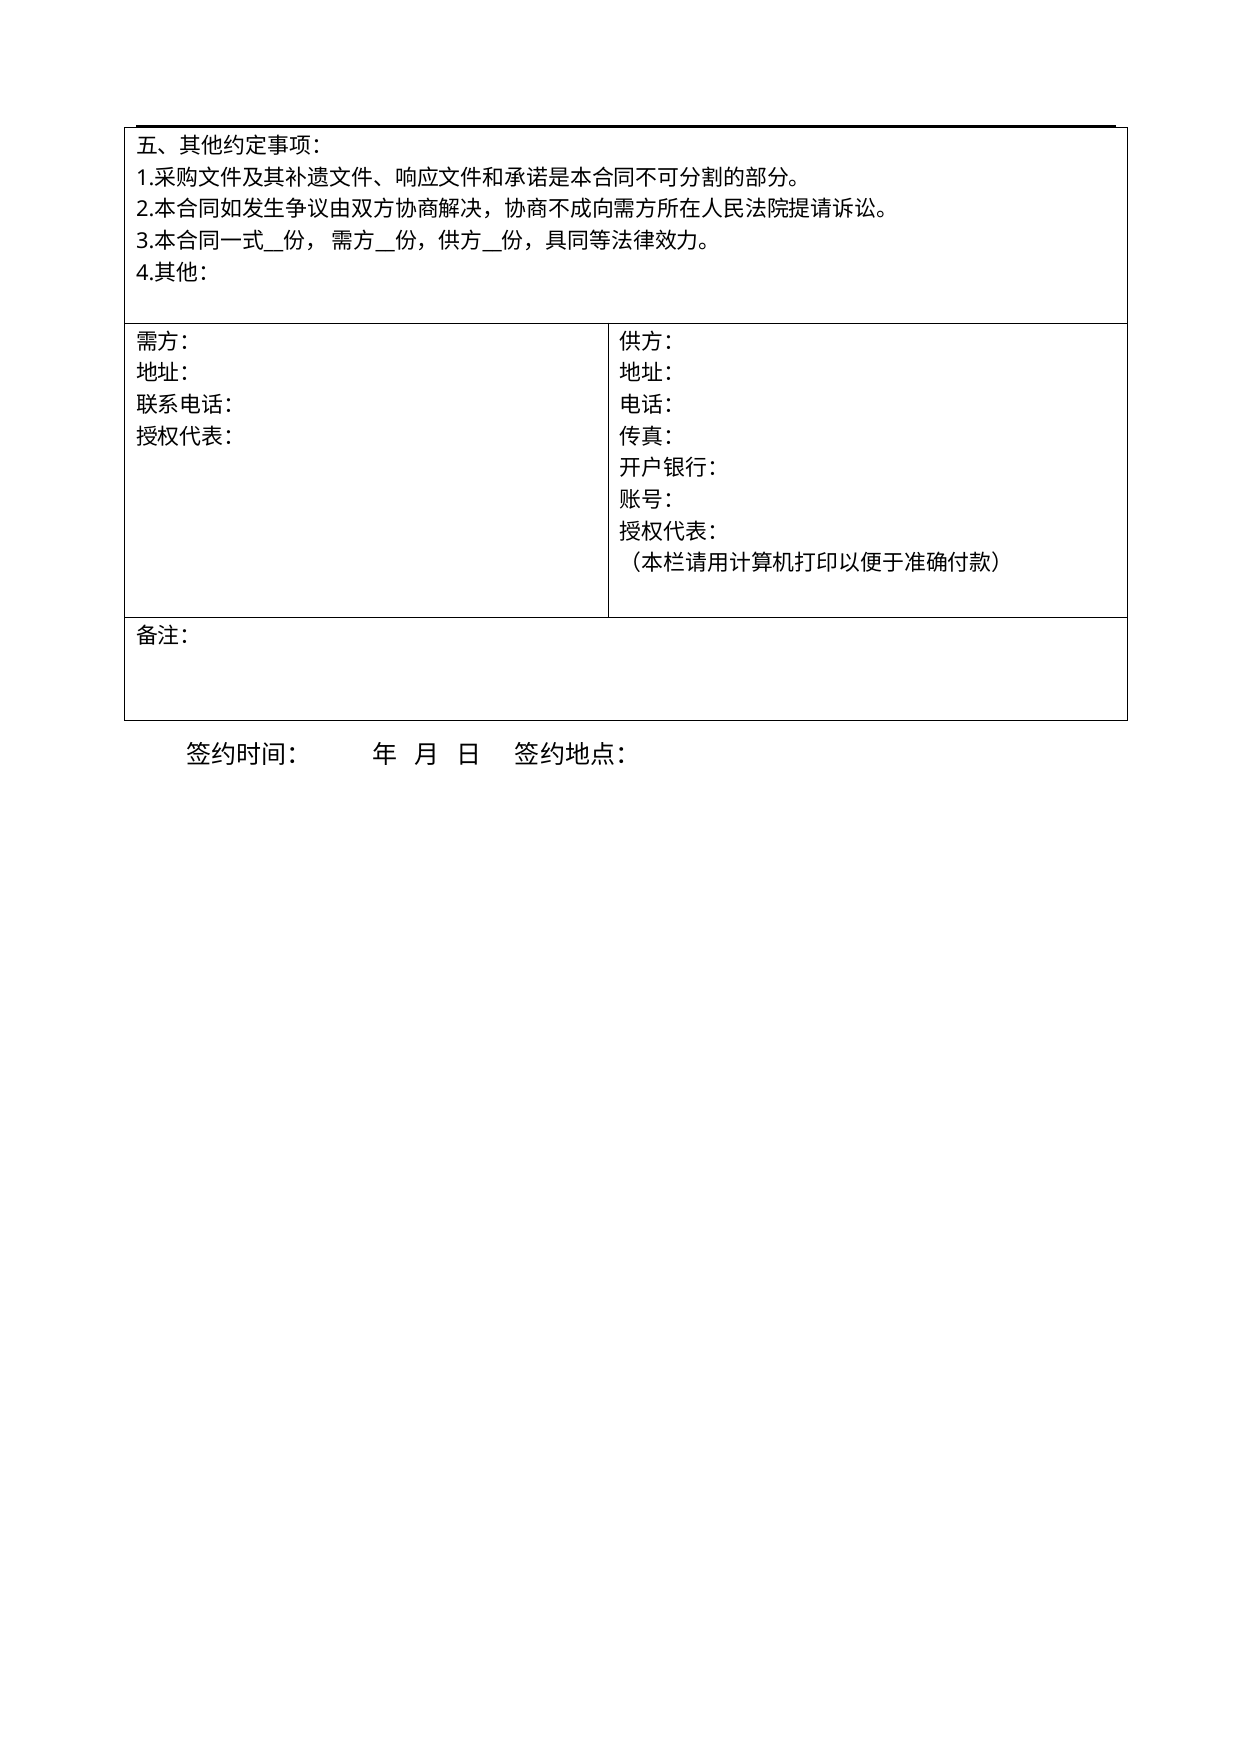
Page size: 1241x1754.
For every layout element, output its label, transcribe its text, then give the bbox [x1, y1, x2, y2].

table_cell 需方： 地址： 联系电话： 授权代表： [125, 324, 608, 617]
table_cell 备注： [125, 618, 1127, 720]
text 签约时间： 年 月 日 签约地点： [136, 721, 1116, 773]
table_cell 供方： 地址： 电话： 传真： 开户银行： 账号： 授权代表： （本栏请用计算机打印以便于准确付款） [609, 324, 1127, 617]
table_cell 五、其他约定事项： 1.采购文件及其补遗文件、响应文件和承诺是本合同不可分割的部分。 2.本合同如发生争议由双方协商解决，协商不成向需方所在人民法院提请诉讼。 3.本合同一式__份， 需方__份，供方__份，具同等法律效力。 4.其他： [125, 128, 1127, 323]
